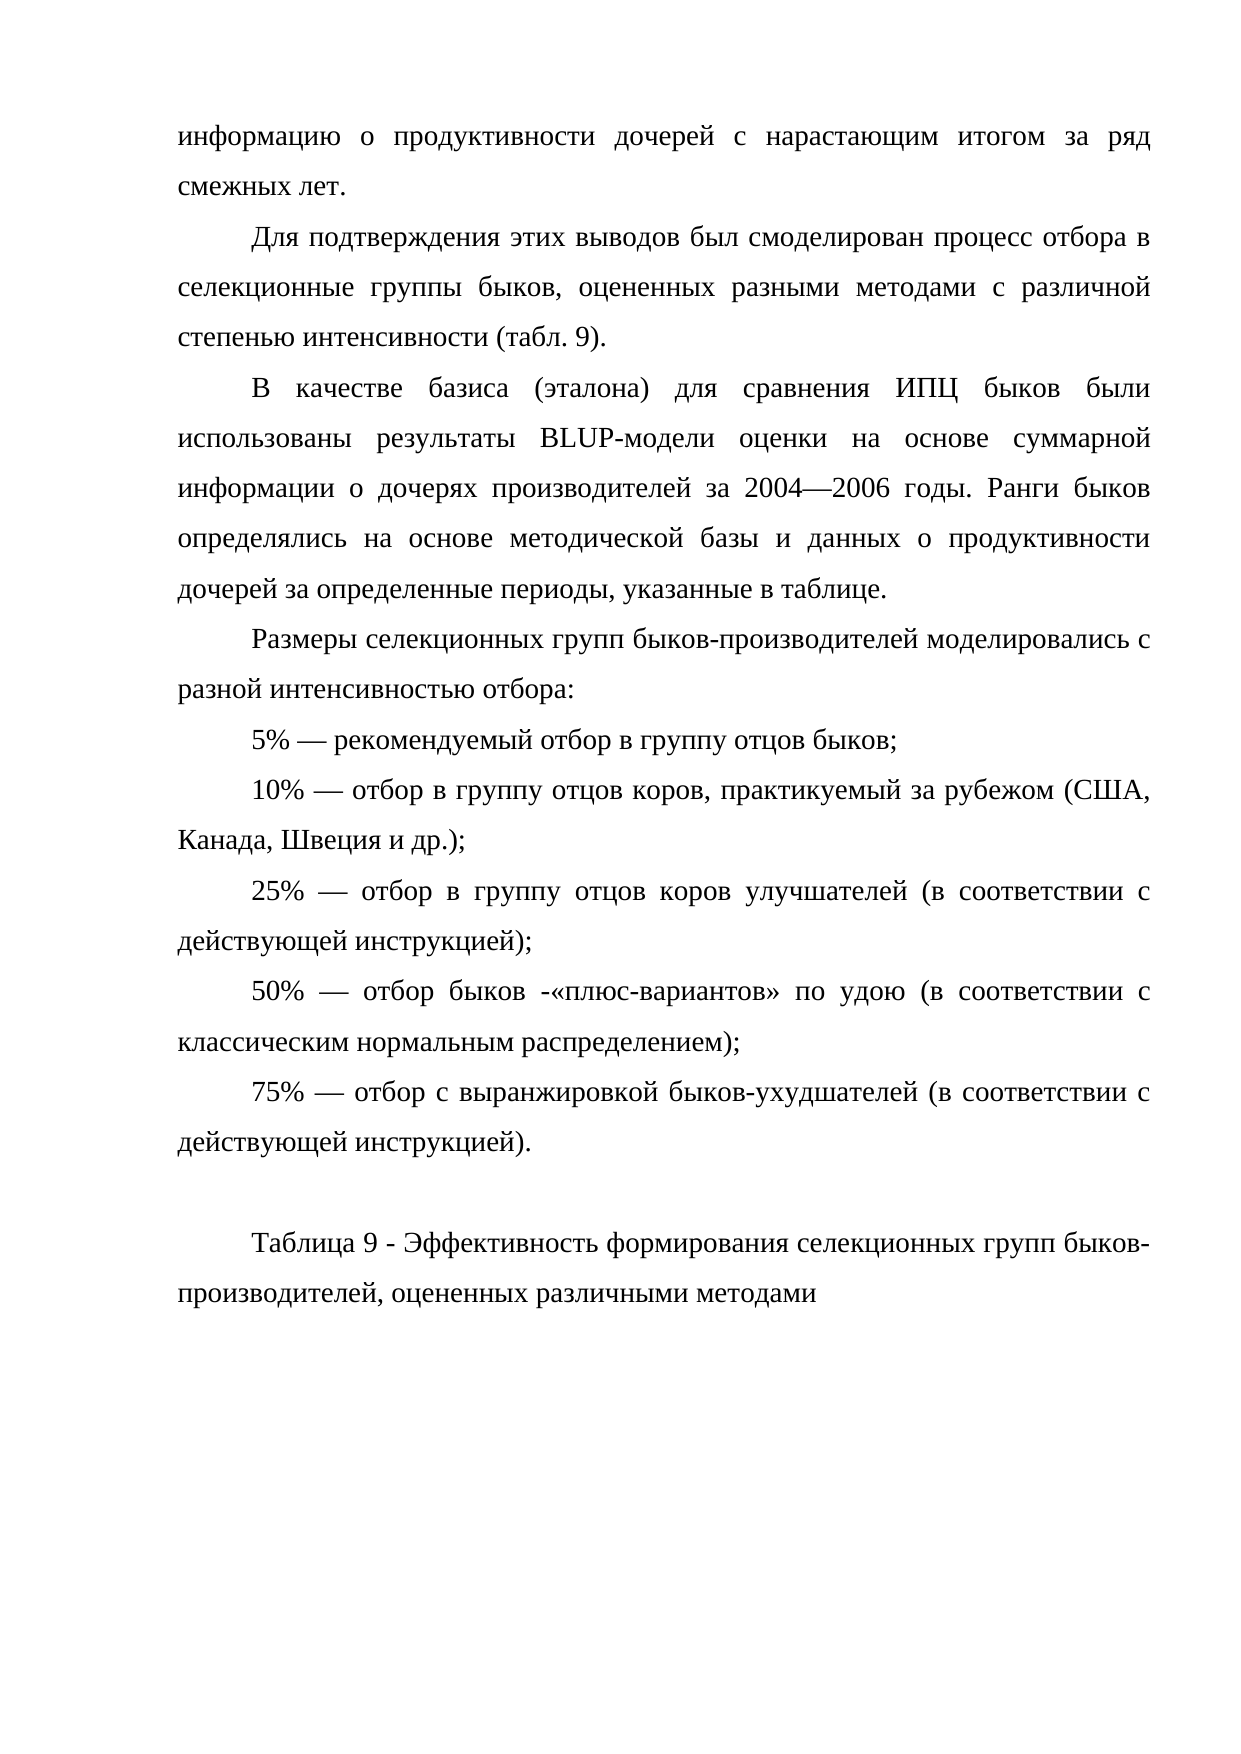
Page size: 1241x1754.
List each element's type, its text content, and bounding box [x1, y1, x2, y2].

text Для подтверждения этих выводов был смоделирован процесс отбора в селекционные группы быков, оцененных разными методами с различной степенью интенсивности (табл. 9). [177, 219, 1152, 353]
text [177, 118, 1152, 202]
text 10% — отбор в группу отцов коров, практикуемый за рубежом (США, Канада, Швеция и др.); [177, 772, 1152, 856]
text 50% — отбор быков -«плюс-вариантов» по удою (в соответствии с классическим нормальным распределением); [177, 973, 1152, 1057]
text Размеры селекционных групп быков-производителей моделировались с разной интенсивностью отбора: [177, 621, 1152, 705]
text Таблица 9 - Эффективность формирования селекционных групп быков-производителей, оцененных различными методами [177, 1225, 1152, 1309]
text 5% — рекомендуемый отбор в группу отцов быков; [177, 722, 1152, 755]
text В качестве базиса (эталона) для сравнения ИПЦ быков были использованы результаты BLUP-модели оценки на основе суммарной информации о дочерях производителей за 2004—2006 годы. Ранги быков определялись на основе методической базы и данных о продуктивности дочерей за определенные периоды, указанные в таблице. [177, 370, 1152, 604]
text 75% — отбор с выранжировкой быков-ухудшателей (в соответствии с действующей инструкцией). [177, 1074, 1152, 1158]
text 25% — отбор в группу отцов коров улучшателей (в соответствии с действующей инструкцией); [177, 873, 1152, 957]
